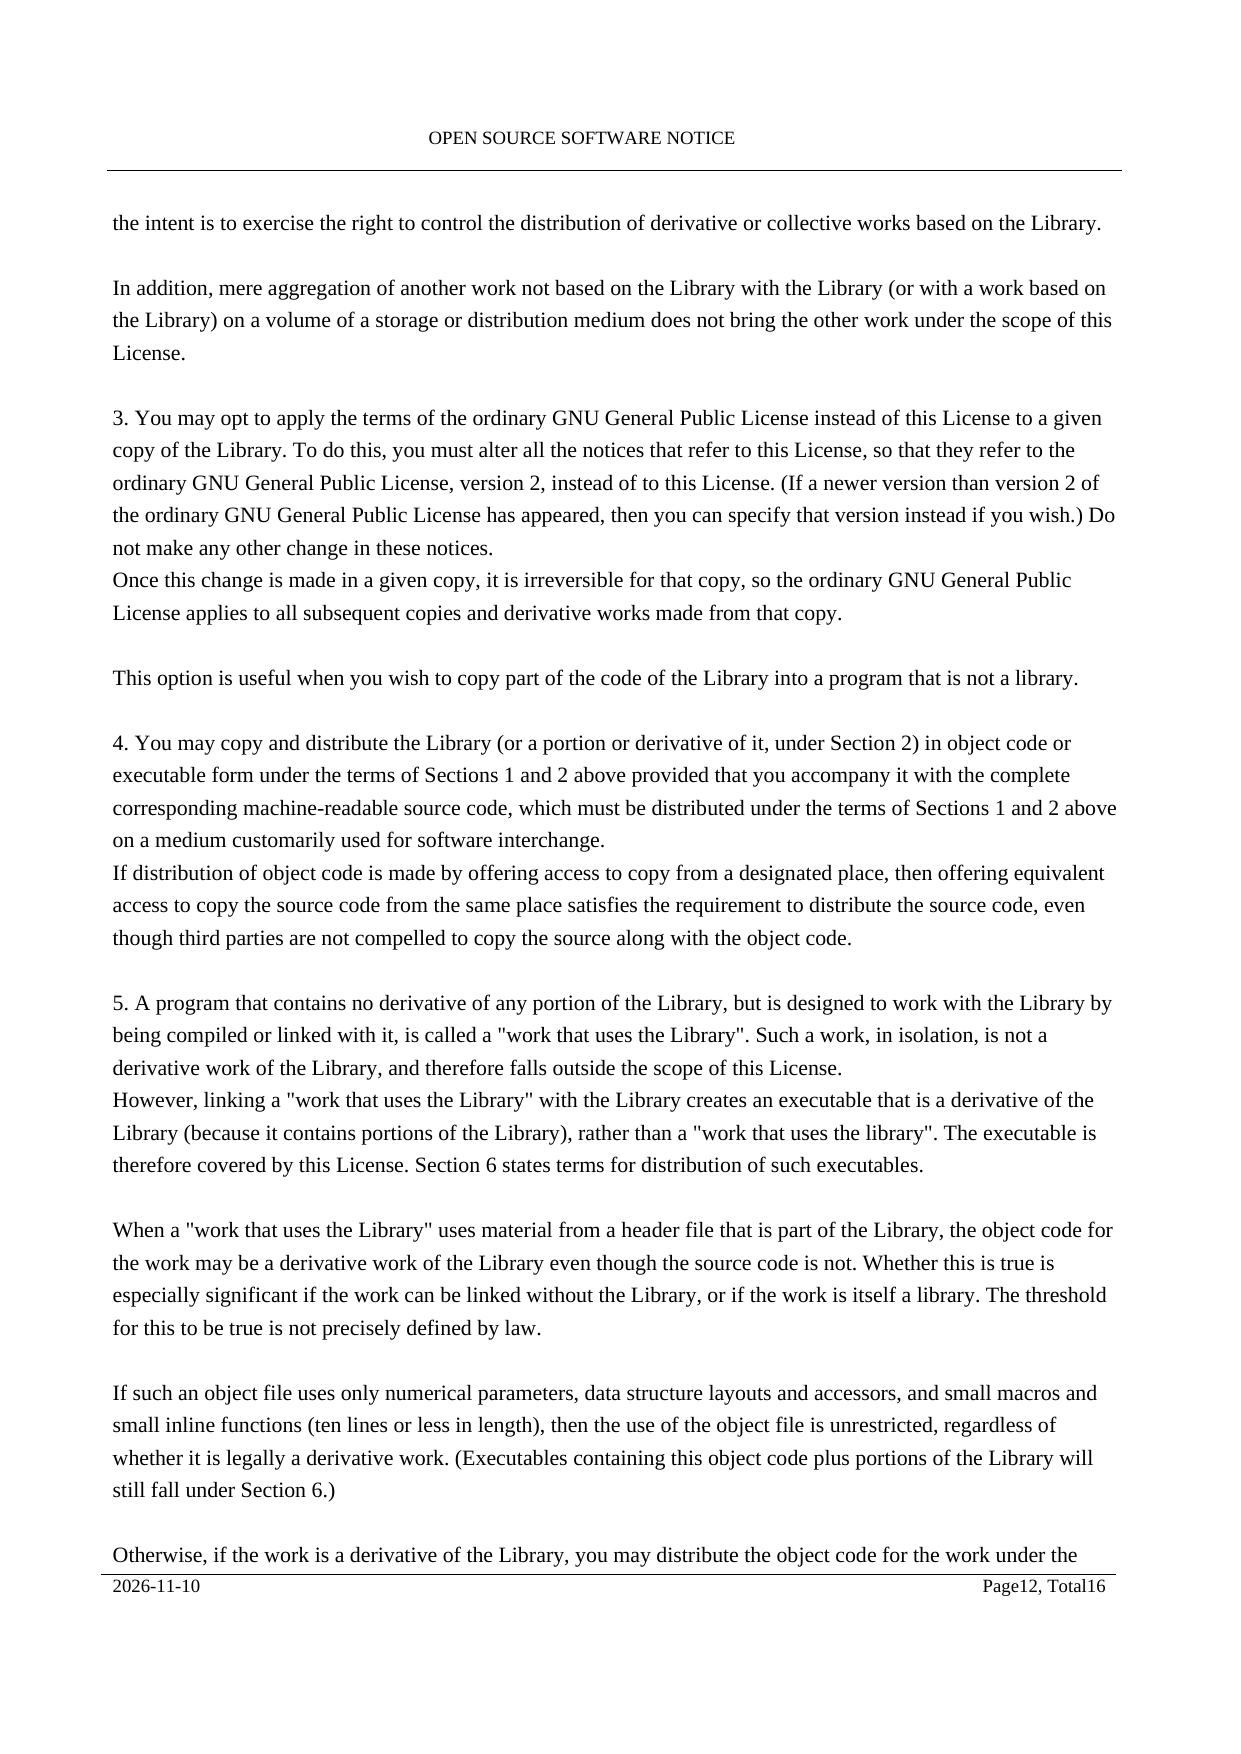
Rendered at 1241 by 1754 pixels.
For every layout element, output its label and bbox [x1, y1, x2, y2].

text [112, 206, 1128, 1571]
